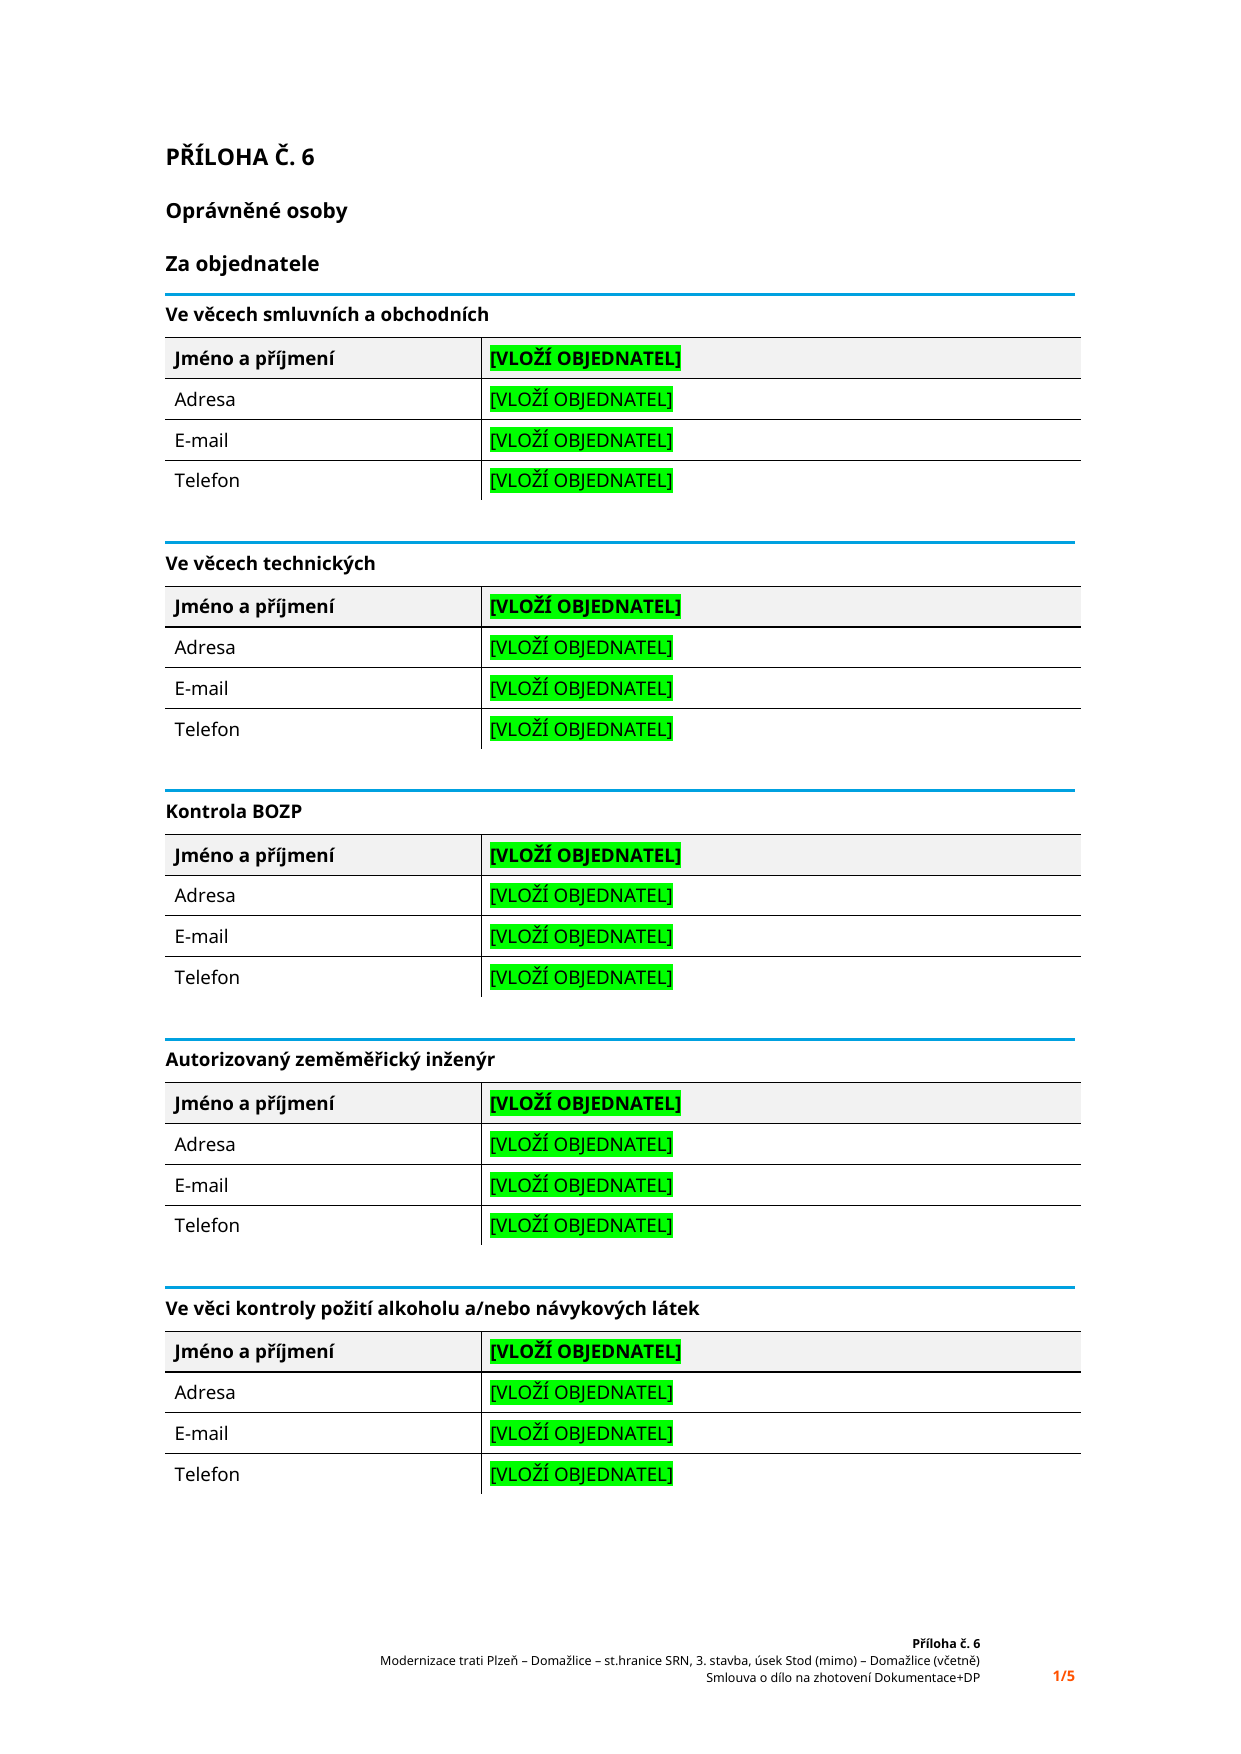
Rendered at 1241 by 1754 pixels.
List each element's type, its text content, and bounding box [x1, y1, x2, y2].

text Za objednatele [165, 249, 1075, 277]
table_header Jméno a příjmení [165, 835, 481, 875]
table_cell E-mail [165, 420, 481, 459]
text Ve věcech technických [165, 544, 1075, 576]
table_cell Adresa [165, 876, 481, 915]
table_header [VLOŽÍ OBJEDNATEL] [482, 587, 1081, 626]
table_cell Telefon [165, 1206, 481, 1245]
table_cell [VLOŽÍ OBJEDNATEL] [482, 876, 1081, 915]
table_cell E-mail [165, 916, 481, 956]
table_cell Adresa [165, 1124, 481, 1164]
table_cell Adresa [165, 1373, 481, 1412]
table_header [VLOŽÍ OBJEDNATEL] [482, 1083, 1081, 1123]
table_cell E-mail [165, 668, 481, 708]
table_cell [VLOŽÍ OBJEDNATEL] [482, 668, 1081, 708]
table_cell E-mail [165, 1165, 481, 1204]
table_cell [VLOŽÍ OBJEDNATEL] [482, 1165, 1081, 1204]
table_cell [VLOŽÍ OBJEDNATEL] [482, 1413, 1081, 1453]
table_header Jméno a příjmení [165, 587, 481, 626]
table_cell [VLOŽÍ OBJEDNATEL] [482, 957, 1081, 997]
table_cell [VLOŽÍ OBJEDNATEL] [482, 1454, 1081, 1493]
table_cell E-mail [165, 1413, 481, 1453]
text Kontrola BOZP [165, 792, 1075, 824]
table_header [VLOŽÍ OBJEDNATEL] [482, 1332, 1081, 1371]
table_cell [VLOŽÍ OBJEDNATEL] [482, 420, 1081, 459]
text Ve věci kontroly požití alkoholu a/nebo návykových látek [165, 1289, 1075, 1321]
text Oprávněné osoby [165, 197, 1075, 225]
table_cell Adresa [165, 379, 481, 419]
table_cell [VLOŽÍ OBJEDNATEL] [482, 1206, 1081, 1245]
table_cell [VLOŽÍ OBJEDNATEL] [482, 628, 1081, 667]
table_cell [VLOŽÍ OBJEDNATEL] [482, 1124, 1081, 1164]
table_cell Telefon [165, 709, 481, 748]
table_cell Telefon [165, 957, 481, 997]
table_header [VLOŽÍ OBJEDNATEL] [482, 835, 1081, 875]
table_header Jméno a příjmení [165, 338, 481, 378]
text Autorizovaný zeměměřický inženýr [165, 1041, 1075, 1072]
text Ve věcech smluvních a obchodních [165, 296, 1075, 327]
table_cell [VLOŽÍ OBJEDNATEL] [482, 916, 1081, 956]
table_cell [VLOŽÍ OBJEDNATEL] [482, 379, 1081, 419]
text Příloha č. 6 [165, 141, 1075, 173]
table_cell Telefon [165, 1454, 481, 1493]
table_cell Adresa [165, 628, 481, 667]
table_header Jméno a příjmení [165, 1083, 481, 1123]
table_header Jméno a příjmení [165, 1332, 481, 1371]
table_cell Telefon [165, 461, 481, 500]
table_cell [VLOŽÍ OBJEDNATEL] [482, 1373, 1081, 1412]
table_cell [VLOŽÍ OBJEDNATEL] [482, 709, 1081, 748]
table_header [VLOŽÍ OBJEDNATEL] [482, 338, 1081, 378]
table_cell [VLOŽÍ OBJEDNATEL] [482, 461, 1081, 500]
